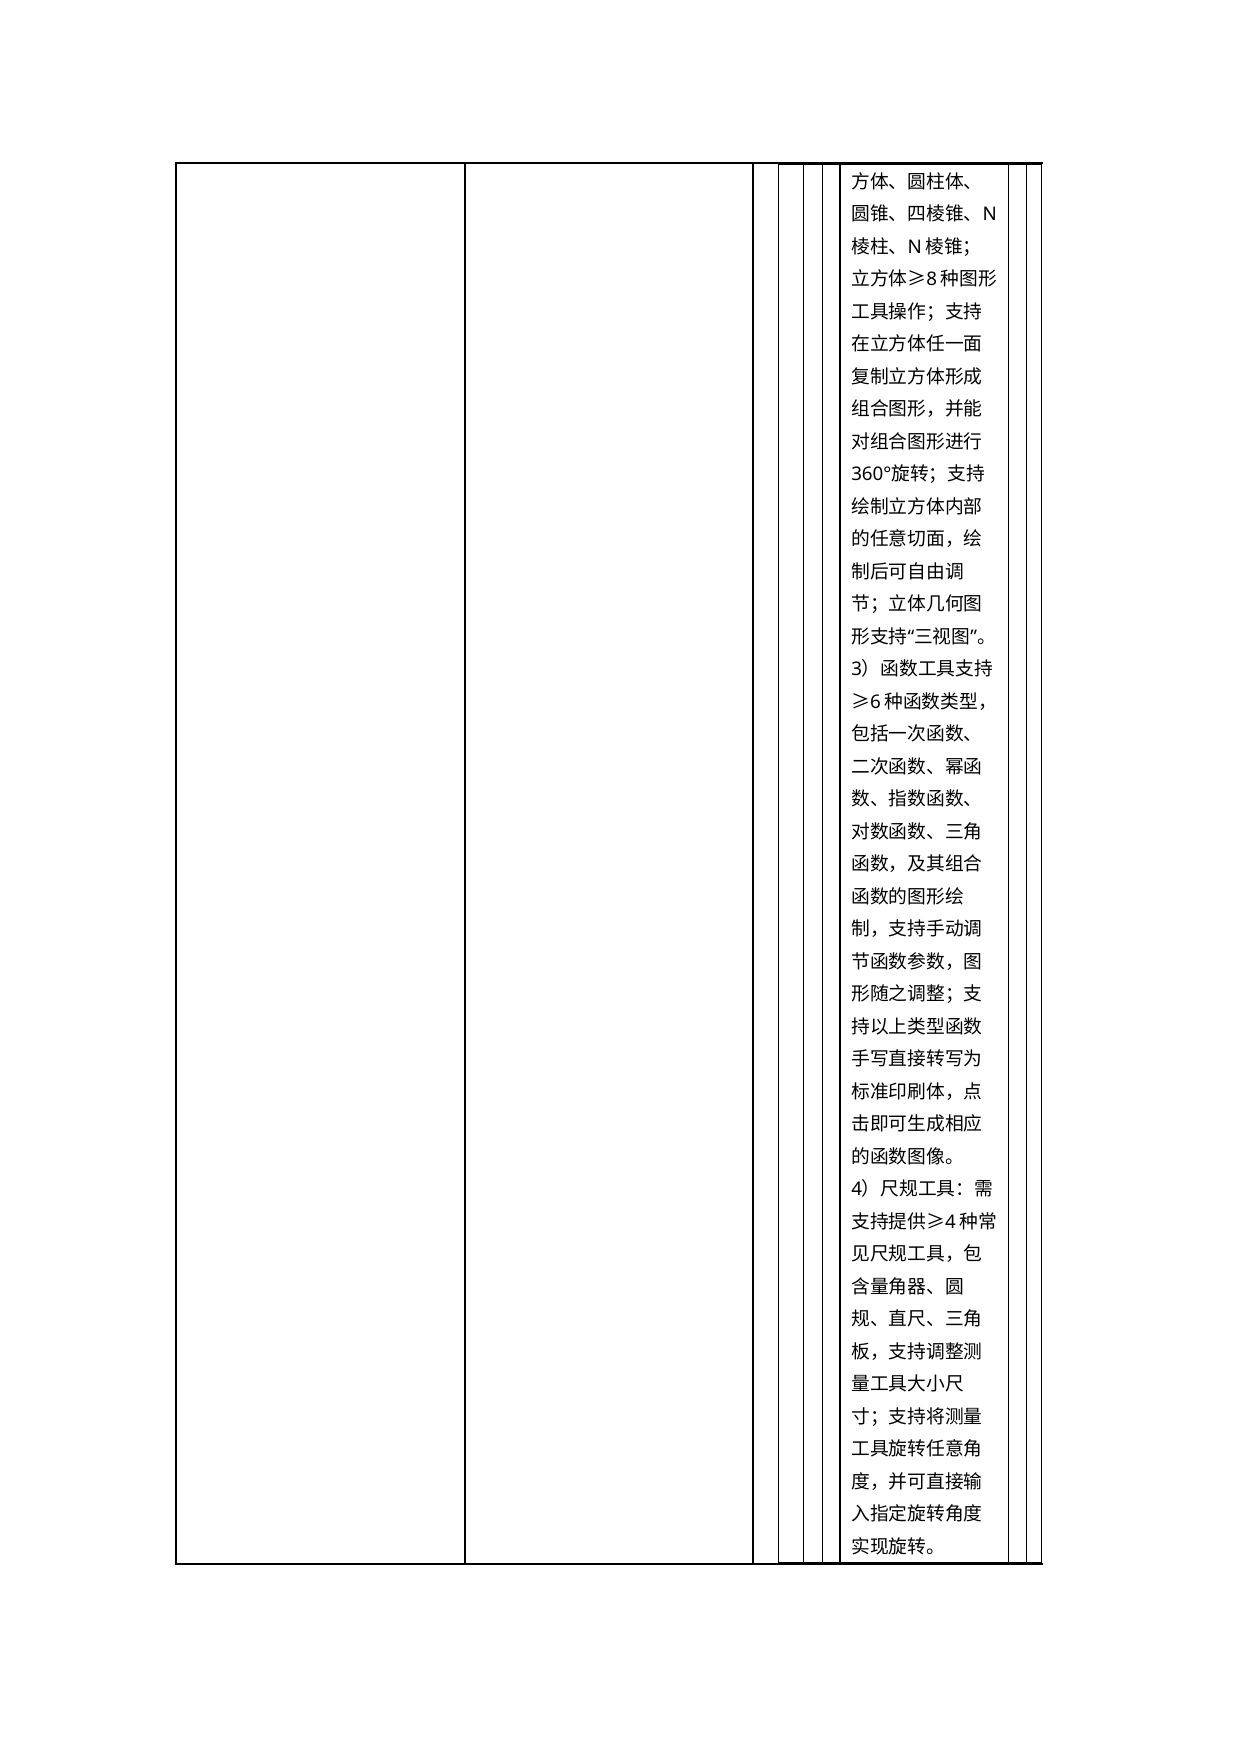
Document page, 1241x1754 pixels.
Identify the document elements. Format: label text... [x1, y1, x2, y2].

table_cell [754, 164, 778, 1563]
table_cell [466, 164, 752, 1563]
table_cell 1 [177, 164, 464, 1563]
